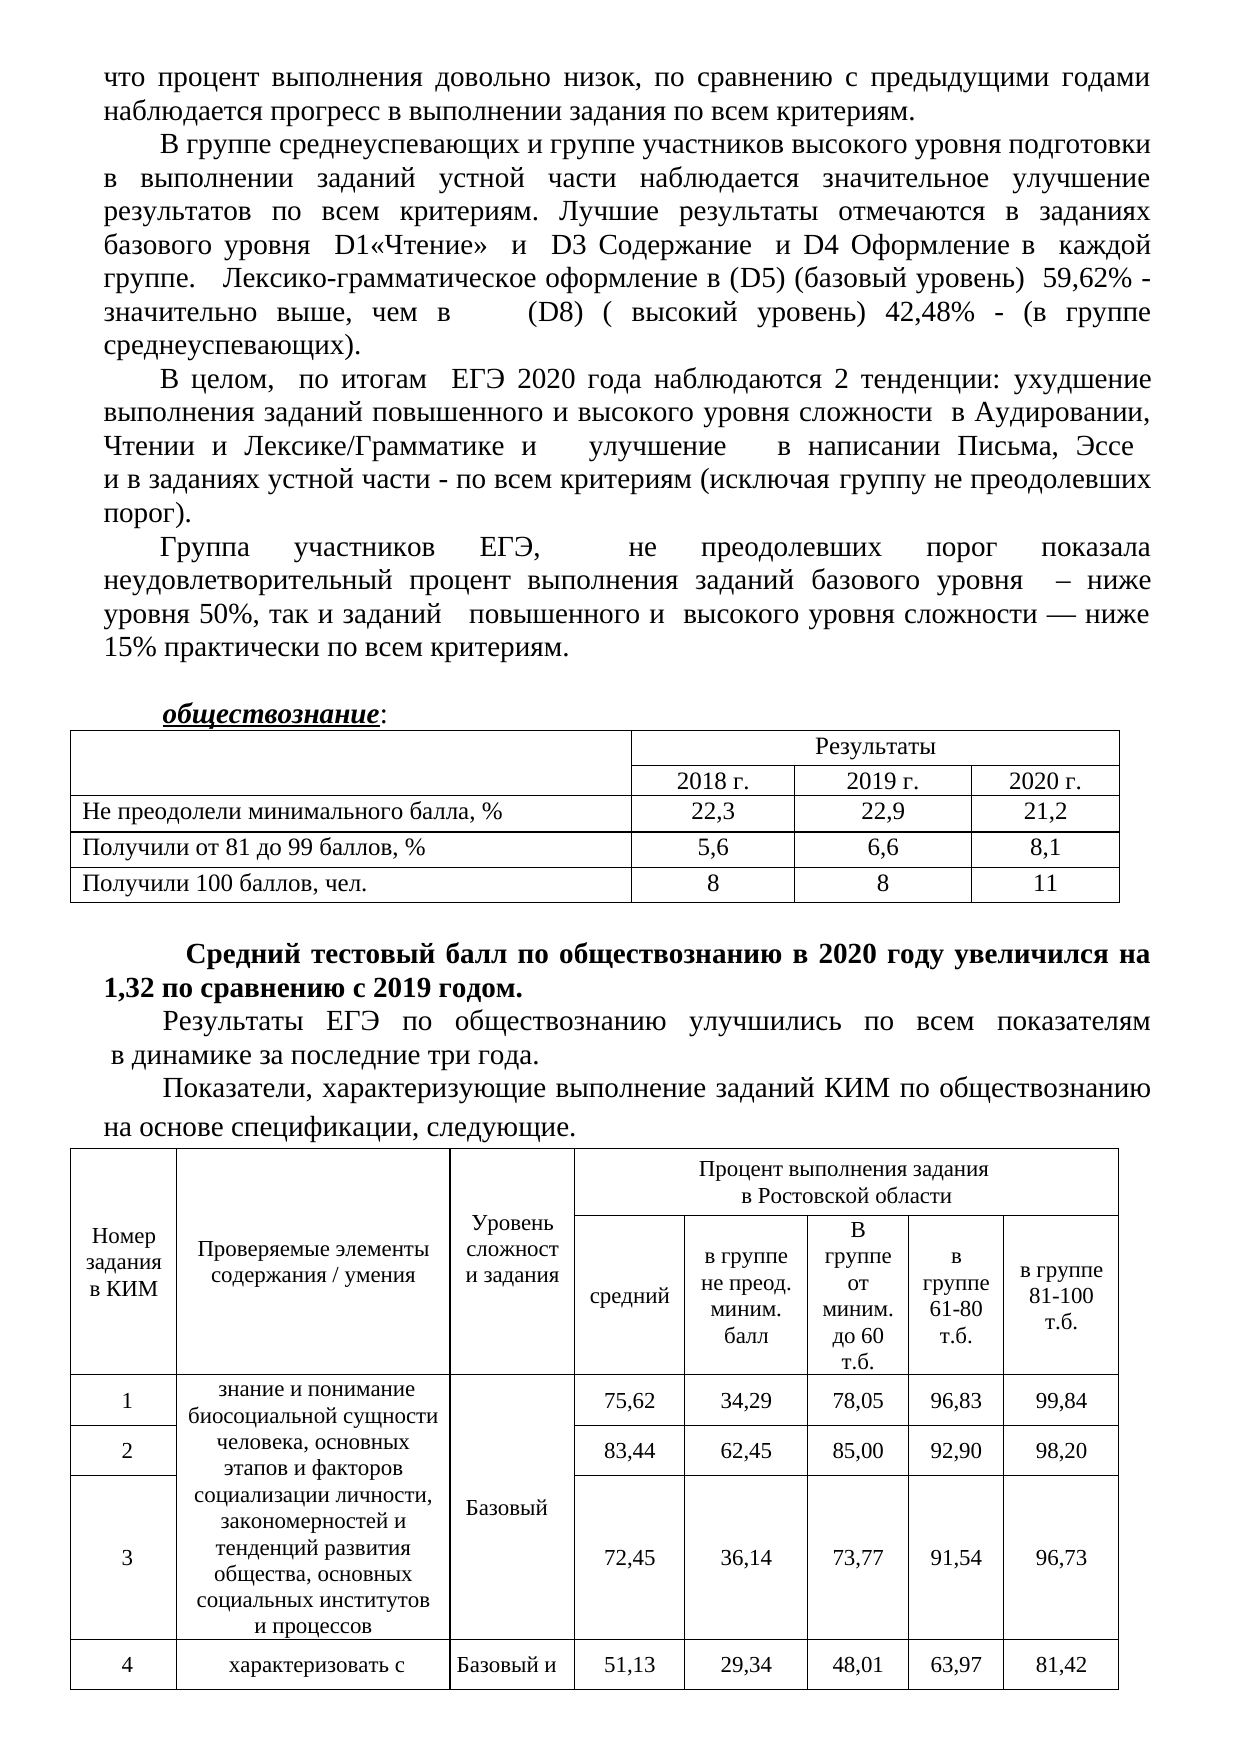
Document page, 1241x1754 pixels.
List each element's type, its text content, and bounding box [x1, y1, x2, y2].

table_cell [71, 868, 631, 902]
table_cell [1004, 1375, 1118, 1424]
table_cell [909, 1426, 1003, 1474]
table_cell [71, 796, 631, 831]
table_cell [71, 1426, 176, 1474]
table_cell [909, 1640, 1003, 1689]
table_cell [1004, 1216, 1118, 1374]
text Результаты ЕГЭ по обществознанию улучшились по всем показателям в динамике за последние три года. [103, 1003, 1152, 1071]
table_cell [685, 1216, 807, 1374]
text Показатели, характеризующие выполнение заданий КИМ по обществознанию на основе спецификации, следующие. [103, 1071, 1152, 1143]
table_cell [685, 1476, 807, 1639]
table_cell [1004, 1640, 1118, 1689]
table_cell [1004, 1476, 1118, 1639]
text В целом, по итогам ЕГЭ 2020 года наблюдаются 2 тенденции: ухудшение выполнения заданий повышенного и высокого уровня сложности в Аудировании, Чтении и Лексике/Грамматике и улучшение в написании Письма, Эссе и в заданиях устной части - по всем критериям (исключая группу не преодолевших порог). [103, 361, 1152, 529]
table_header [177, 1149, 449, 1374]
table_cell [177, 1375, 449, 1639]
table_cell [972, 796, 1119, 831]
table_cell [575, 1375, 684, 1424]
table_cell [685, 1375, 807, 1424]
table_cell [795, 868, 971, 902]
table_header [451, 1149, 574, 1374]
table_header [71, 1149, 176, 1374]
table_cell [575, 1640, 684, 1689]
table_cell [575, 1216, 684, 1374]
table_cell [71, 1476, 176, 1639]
text обществознание: [103, 696, 1152, 730]
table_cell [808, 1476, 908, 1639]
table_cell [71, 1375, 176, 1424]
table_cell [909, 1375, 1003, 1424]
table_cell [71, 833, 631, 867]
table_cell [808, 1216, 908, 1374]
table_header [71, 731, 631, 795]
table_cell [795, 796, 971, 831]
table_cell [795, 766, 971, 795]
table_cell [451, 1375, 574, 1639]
text В группе среднеуспевающих и группе участников высокого уровня подготовки в выполнении заданий устной части наблюдается значительное улучшение результатов по всем критериям. Лучшие результаты отмечаются в заданиях базового уровня D1«Чтение» и D3 Cодержание и D4 Oформление в каждой группе. Лексико-грамматическое оформление в (D5) (базовый уровень) 59,62% - значительно выше, чем в (D8) ( высокий уровень) 42,48% - (в группе среднеуспевающих). [103, 126, 1152, 361]
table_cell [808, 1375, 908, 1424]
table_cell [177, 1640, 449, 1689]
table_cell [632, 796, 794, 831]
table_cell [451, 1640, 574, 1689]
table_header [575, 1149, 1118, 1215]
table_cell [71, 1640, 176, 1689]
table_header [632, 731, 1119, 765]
text Группа участников ЕГЭ, не преодолевших порог показала неудовлетворительный процент выполнения заданий базового уровня – ниже уровня 50%, так и заданий повышенного и высокого уровня сложности — ниже 15% практически по всем критериям. [103, 529, 1152, 663]
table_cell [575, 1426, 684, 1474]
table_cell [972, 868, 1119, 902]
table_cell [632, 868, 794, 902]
text Средний тестовый балл по обществознанию в 2020 году увеличился на 1,32 по сравнению с 2019 годом. [103, 936, 1152, 1003]
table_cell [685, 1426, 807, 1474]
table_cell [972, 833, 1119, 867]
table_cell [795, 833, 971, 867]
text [103, 59, 1152, 126]
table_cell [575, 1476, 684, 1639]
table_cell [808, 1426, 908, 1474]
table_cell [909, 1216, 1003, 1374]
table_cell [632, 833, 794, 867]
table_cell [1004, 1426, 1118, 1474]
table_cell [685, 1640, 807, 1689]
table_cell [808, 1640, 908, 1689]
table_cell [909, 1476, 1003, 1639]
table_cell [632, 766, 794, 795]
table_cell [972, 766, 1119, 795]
